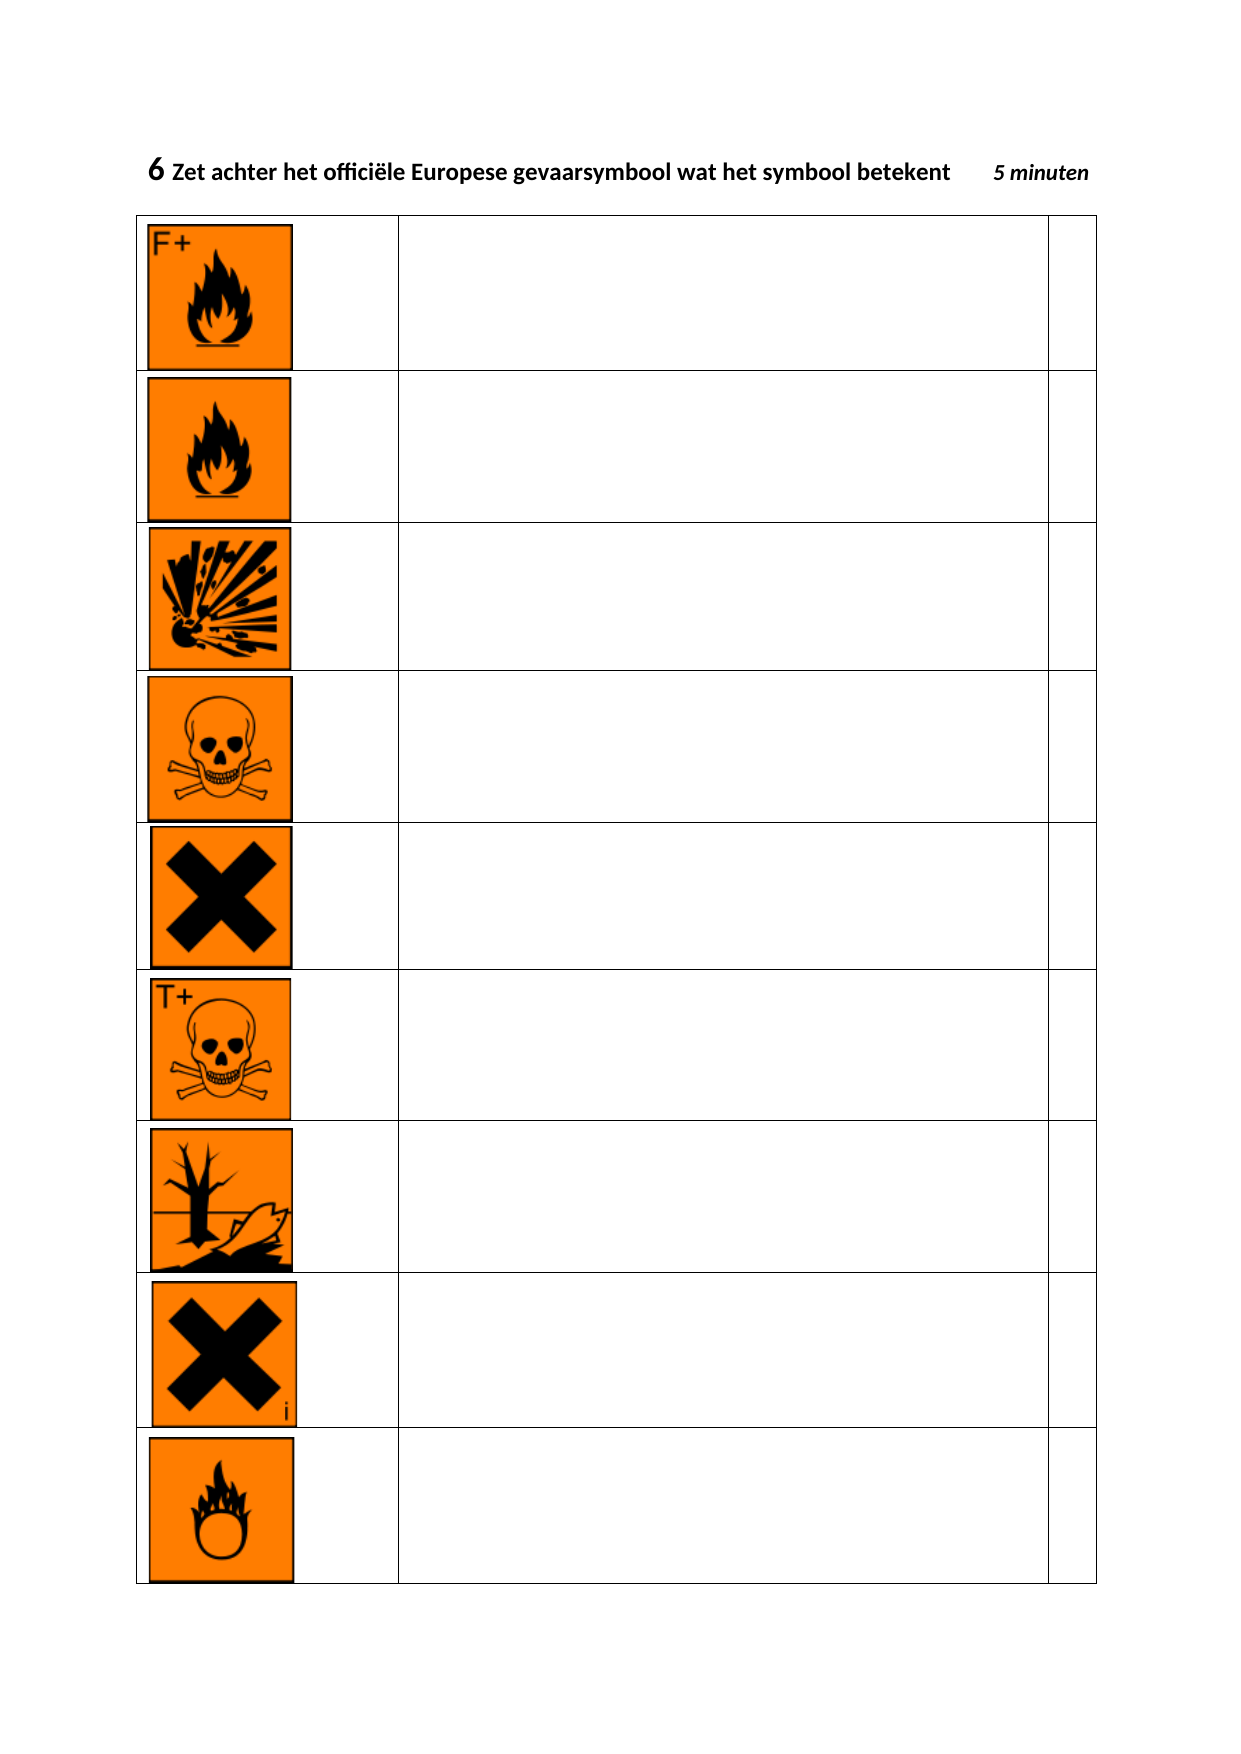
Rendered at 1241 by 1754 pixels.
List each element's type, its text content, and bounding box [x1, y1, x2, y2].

picture [147, 224, 293, 371]
picture [151, 1281, 298, 1428]
table_cell [1049, 1273, 1096, 1427]
table_cell [399, 523, 1048, 670]
table_cell [1049, 1428, 1096, 1583]
table_cell [137, 970, 398, 1120]
table_cell [137, 1428, 398, 1583]
picture [148, 1437, 295, 1583]
table_cell [399, 823, 1048, 969]
table_cell [1049, 371, 1096, 522]
table_cell [399, 1121, 1048, 1272]
table_cell [399, 1428, 1048, 1583]
picture [147, 676, 293, 822]
table_header [399, 216, 1048, 370]
table_cell [399, 970, 1048, 1120]
table_cell [399, 371, 1048, 522]
picture [150, 978, 292, 1121]
table_header [137, 216, 398, 370]
table_cell [137, 823, 398, 969]
table_cell [137, 523, 398, 670]
picture [150, 826, 293, 969]
picture [150, 1128, 293, 1272]
table_cell [399, 671, 1048, 822]
table_cell [1049, 1121, 1096, 1272]
picture [148, 527, 292, 671]
table_cell [399, 1273, 1048, 1427]
table_cell [1049, 523, 1096, 670]
table_cell [1049, 970, 1096, 1120]
table_cell [137, 671, 398, 822]
table_cell [1049, 823, 1096, 969]
table_cell [137, 1273, 398, 1427]
picture [147, 377, 292, 522]
table_cell [137, 371, 398, 522]
table_header [1049, 216, 1096, 370]
table_cell [137, 1121, 398, 1272]
text 6 Zet achter het officiële Europese gevaarsymbool wat het symbool betekent 5 minuten [148, 148, 1093, 188]
table_cell [1049, 671, 1096, 822]
